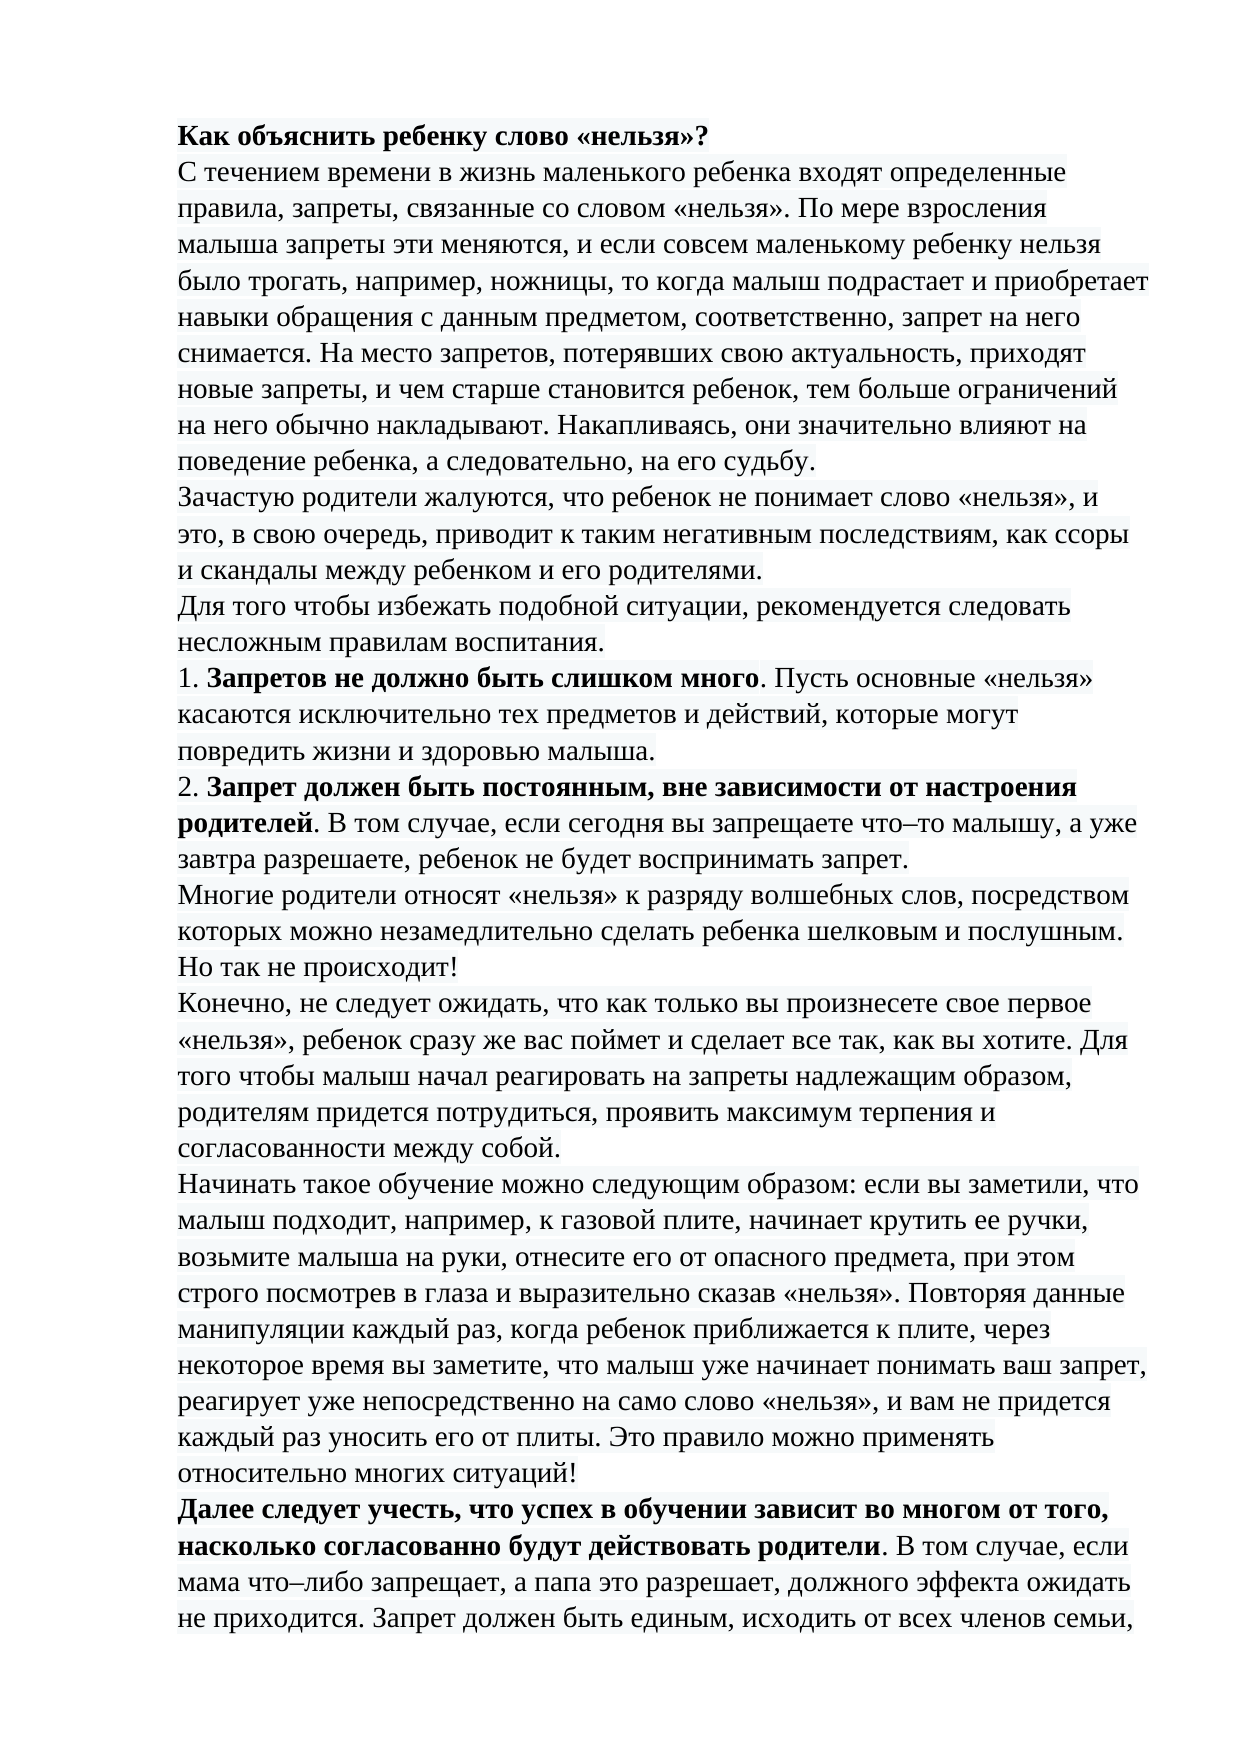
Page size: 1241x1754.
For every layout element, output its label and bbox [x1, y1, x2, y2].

text [177, 118, 1152, 1634]
